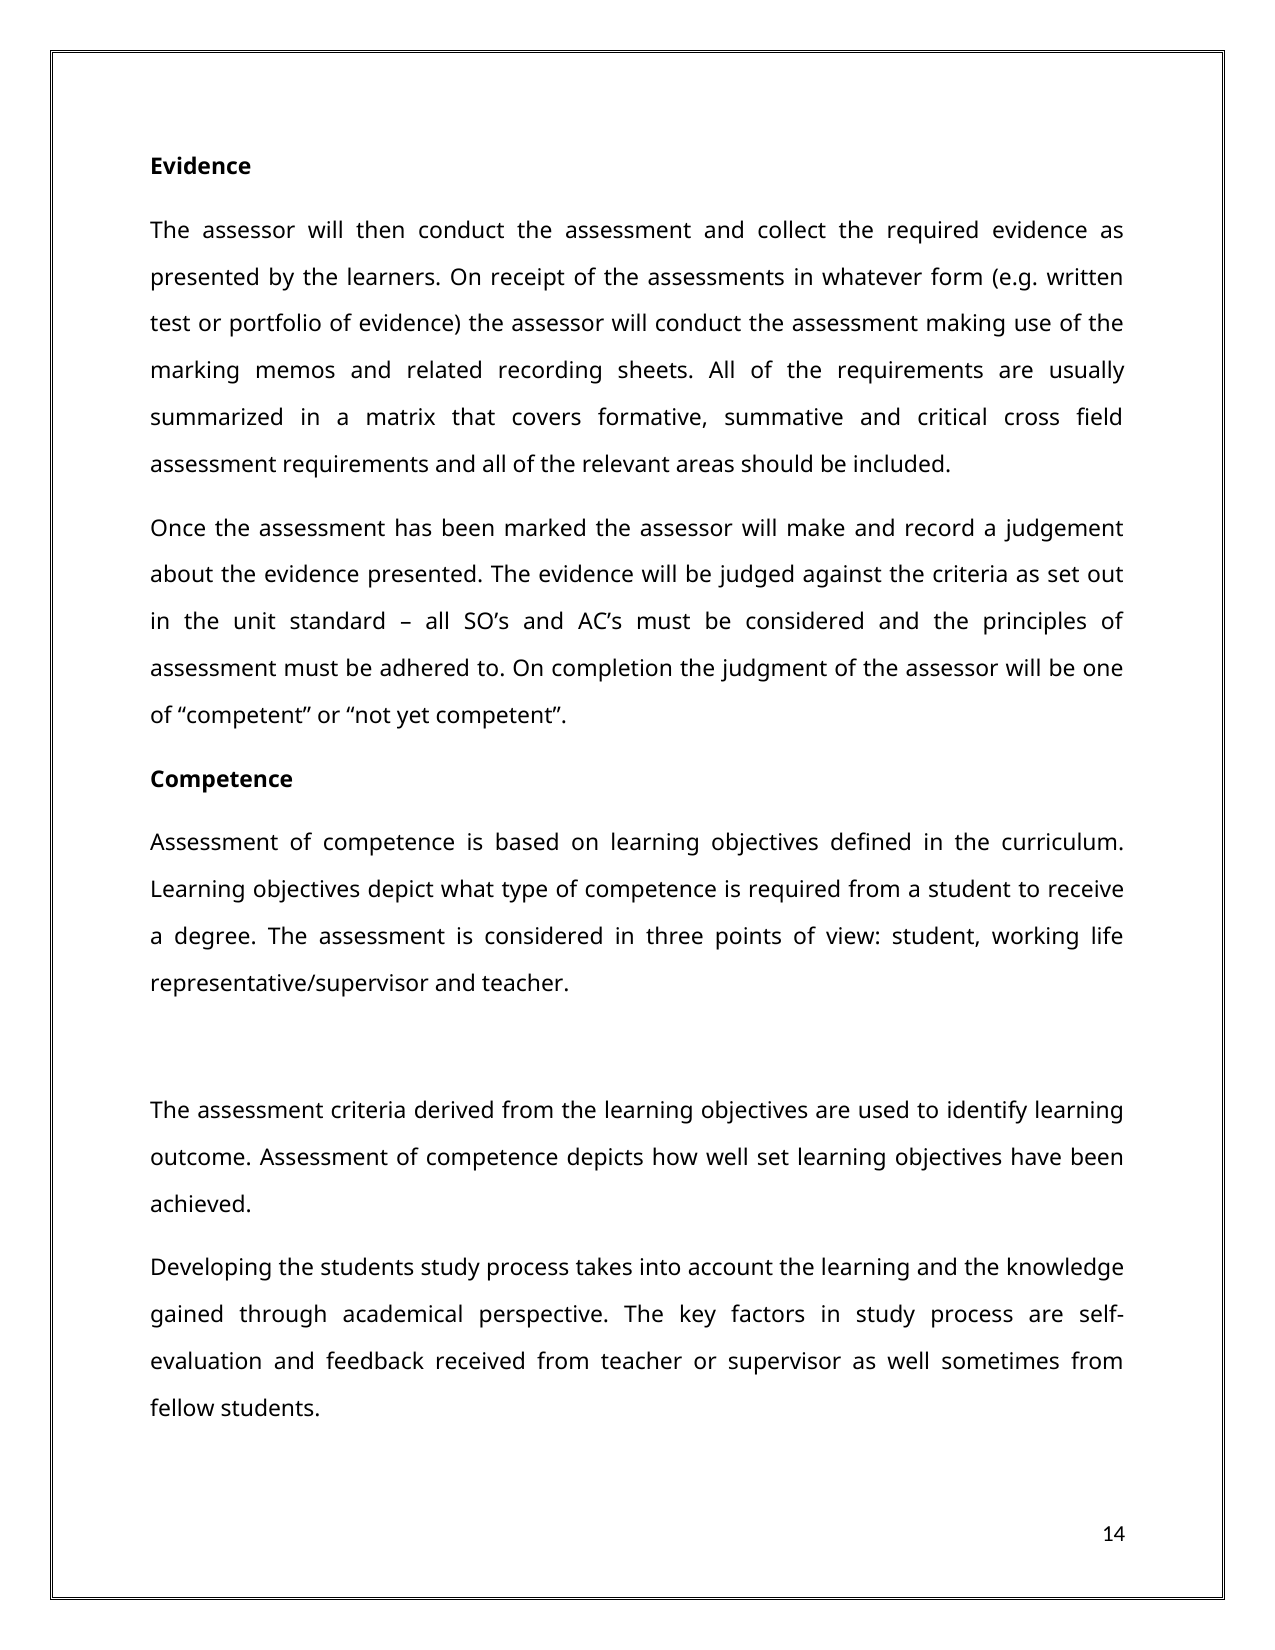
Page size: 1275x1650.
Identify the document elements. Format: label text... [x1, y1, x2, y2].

text Evidence [150, 150, 1125, 181]
text Once the assessment has been marked the assessor will make and record a judgement about the evidence presented. The evidence will be judged against the criteria as set out in the unit standard – all SO’s and AC’s must be considered and the principles of assessment must be adhered to. On completion the judgment of the assessor will be one of “competent” or “not yet competent”. [150, 511, 1125, 730]
text Competence [150, 762, 1125, 794]
text The assessor will then conduct the assessment and collect the required evidence as presented by the learners. On receipt of the assessments in whatever form (e.g. written test or portfolio of evidence) the assessor will conduct the assessment making use of the marking memos and related recording sheets. All of the requirements are usually summarized in a matrix that covers formative, summative and critical cross field assessment requirements and all of the relevant areas should be included. [150, 213, 1125, 479]
text Assessment of competence is based on learning objectives defined in the curriculum. Learning objectives depict what type of competence is required from a student to receive a degree. The assessment is considered in three points of view: student, working life representative/supervisor and teacher. [150, 826, 1125, 998]
text The assessment criteria derived from the learning objectives are used to identify learning outcome. Assessment of competence depicts how well set learning objectives have been achieved. [150, 1094, 1125, 1219]
text Developing the students study process takes into account the learning and the knowledge gained through academical perspective. The key factors in study process are self-evaluation and feedback received from teacher or supervisor as well sometimes from fellow students. [150, 1251, 1125, 1423]
